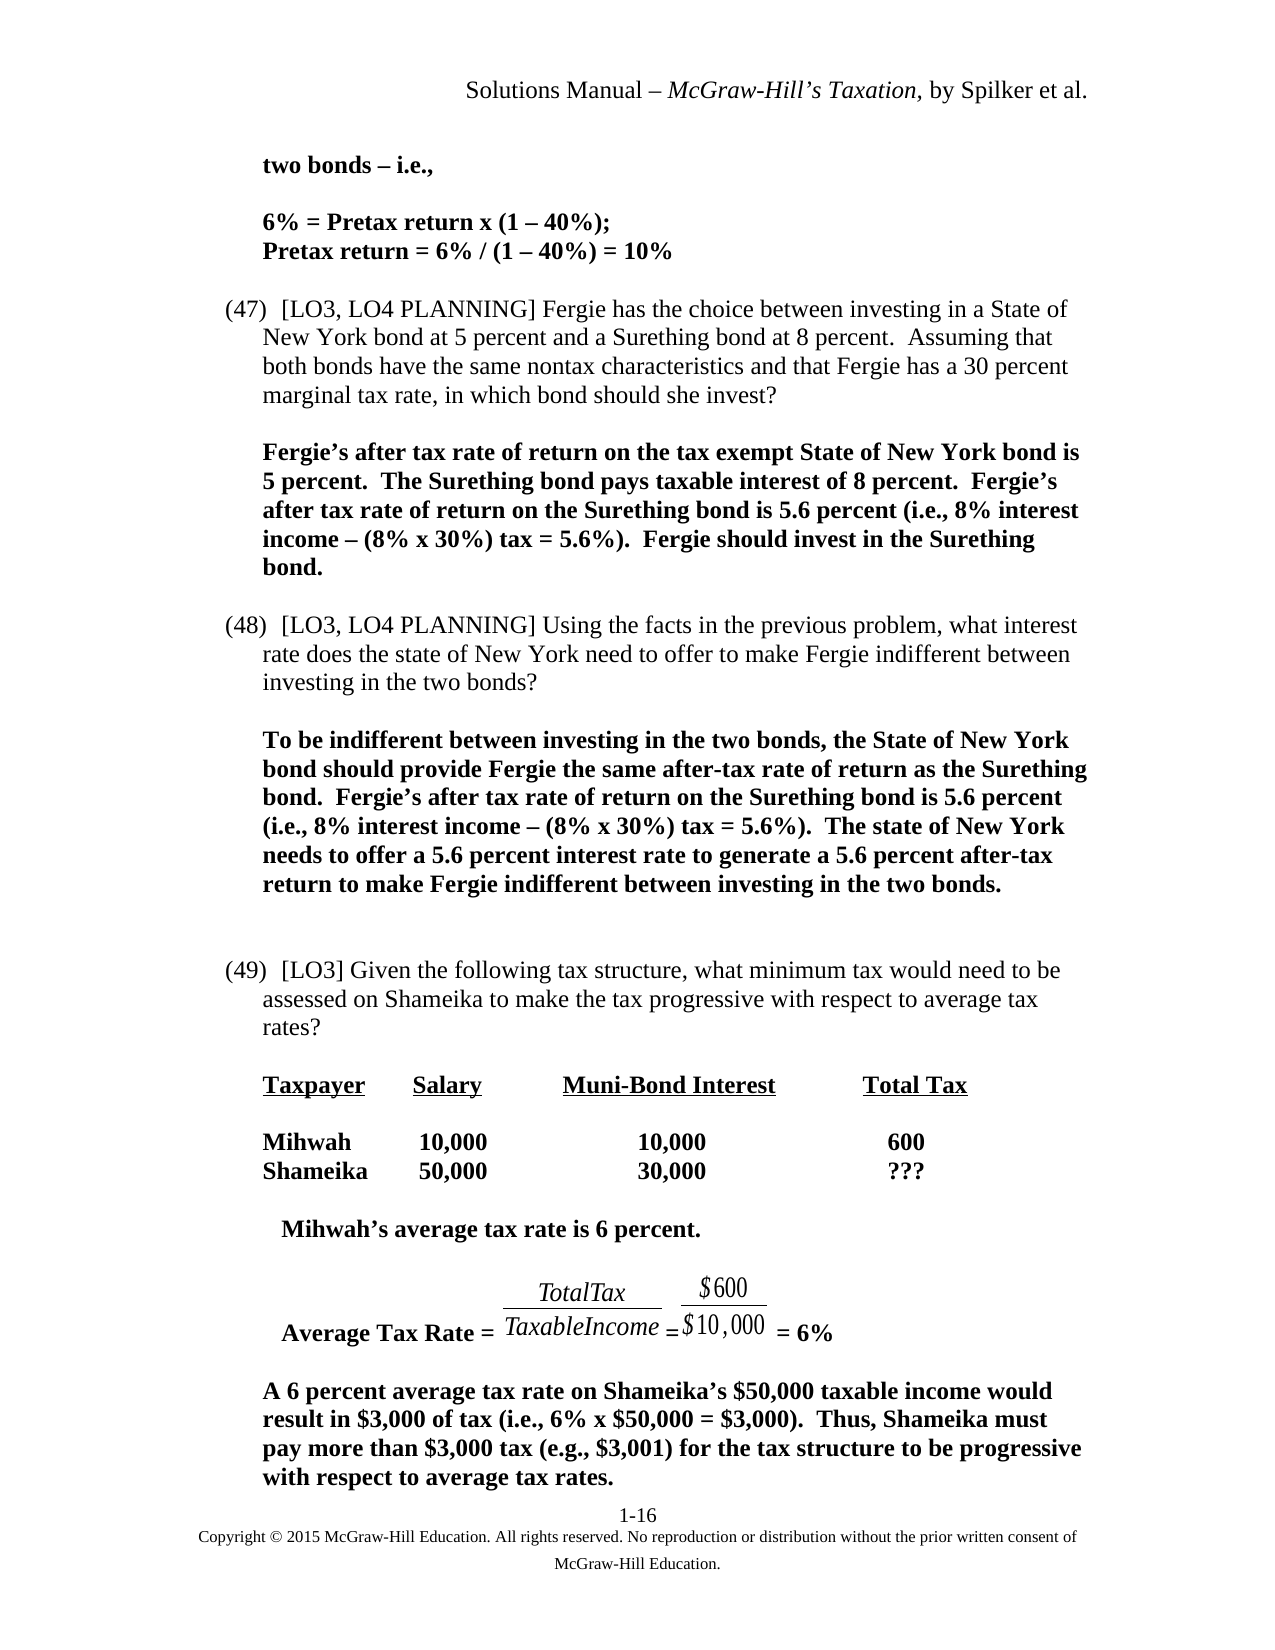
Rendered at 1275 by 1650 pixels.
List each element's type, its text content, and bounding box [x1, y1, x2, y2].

list [LO3, LO4 PLANNING] Fergie has the choice between investing in a State of New York bond at 5 percent and a Surething bond at 8 percent. Assuming that both bonds have the same nontax characteristics and that Fergie has a 30 percent marginal tax rate, in which bond should she invest? Fergie’s after tax rate of return on the tax exempt State of New York bond is 5 percent. The Surething bond pays taxable interest of 8 percent. Fergie’s after tax rate of return on the Surething bond is 5.6 percent (i.e., 8% interest income – (8% x 30%) tax = 5.6%). Fergie should invest in the Surething bond. [225, 294, 1087, 610]
list [LO3] Given the following tax structure, what minimum tax would need to be assessed on Shameika to make the tax progressive with respect to average tax rates? [225, 955, 1087, 1041]
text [262, 150, 1087, 265]
text Average Tax Rate = = = 6% [187, 1271, 1087, 1347]
text To be indifferent between investing in the two bonds, the State of New York bond should provide Fergie the same after-tax rate of return as the Surething bond. Fergie’s after tax rate of return on the Surething bond is 5.6 percent (i.e., 8% interest income – (8% x 30%) tax = 5.6%). The state of New York needs to offer a 5.6 percent interest rate to generate a 5.6 percent after-tax return to make Fergie indifferent between investing in the two bonds. [262, 725, 1087, 897]
list [LO3, LO4 PLANNING] Using the facts in the previous problem, what interest rate does the state of New York need to offer to make Fergie indifferent between investing in the two bonds? [225, 610, 1087, 696]
text Shameika 50,000 30,000 ??? [262, 1156, 1087, 1185]
text Mihwah 10,000 10,000 600 [262, 1127, 1087, 1156]
text Taxpayer Salary Muni-Bond Interest Total Tax [187, 1070, 1087, 1099]
text Mihwah’s average tax rate is 6 percent. [187, 1214, 1087, 1242]
text A 6 percent average tax rate on Shameika’s $50,000 taxable income would result in $3,000 of tax (i.e., 6% x $50,000 = $3,000). Thus, Shameika must pay more than $3,000 tax (e.g., $3,001) for the tax structure to be progressive with respect to average tax rates. [262, 1376, 1087, 1491]
